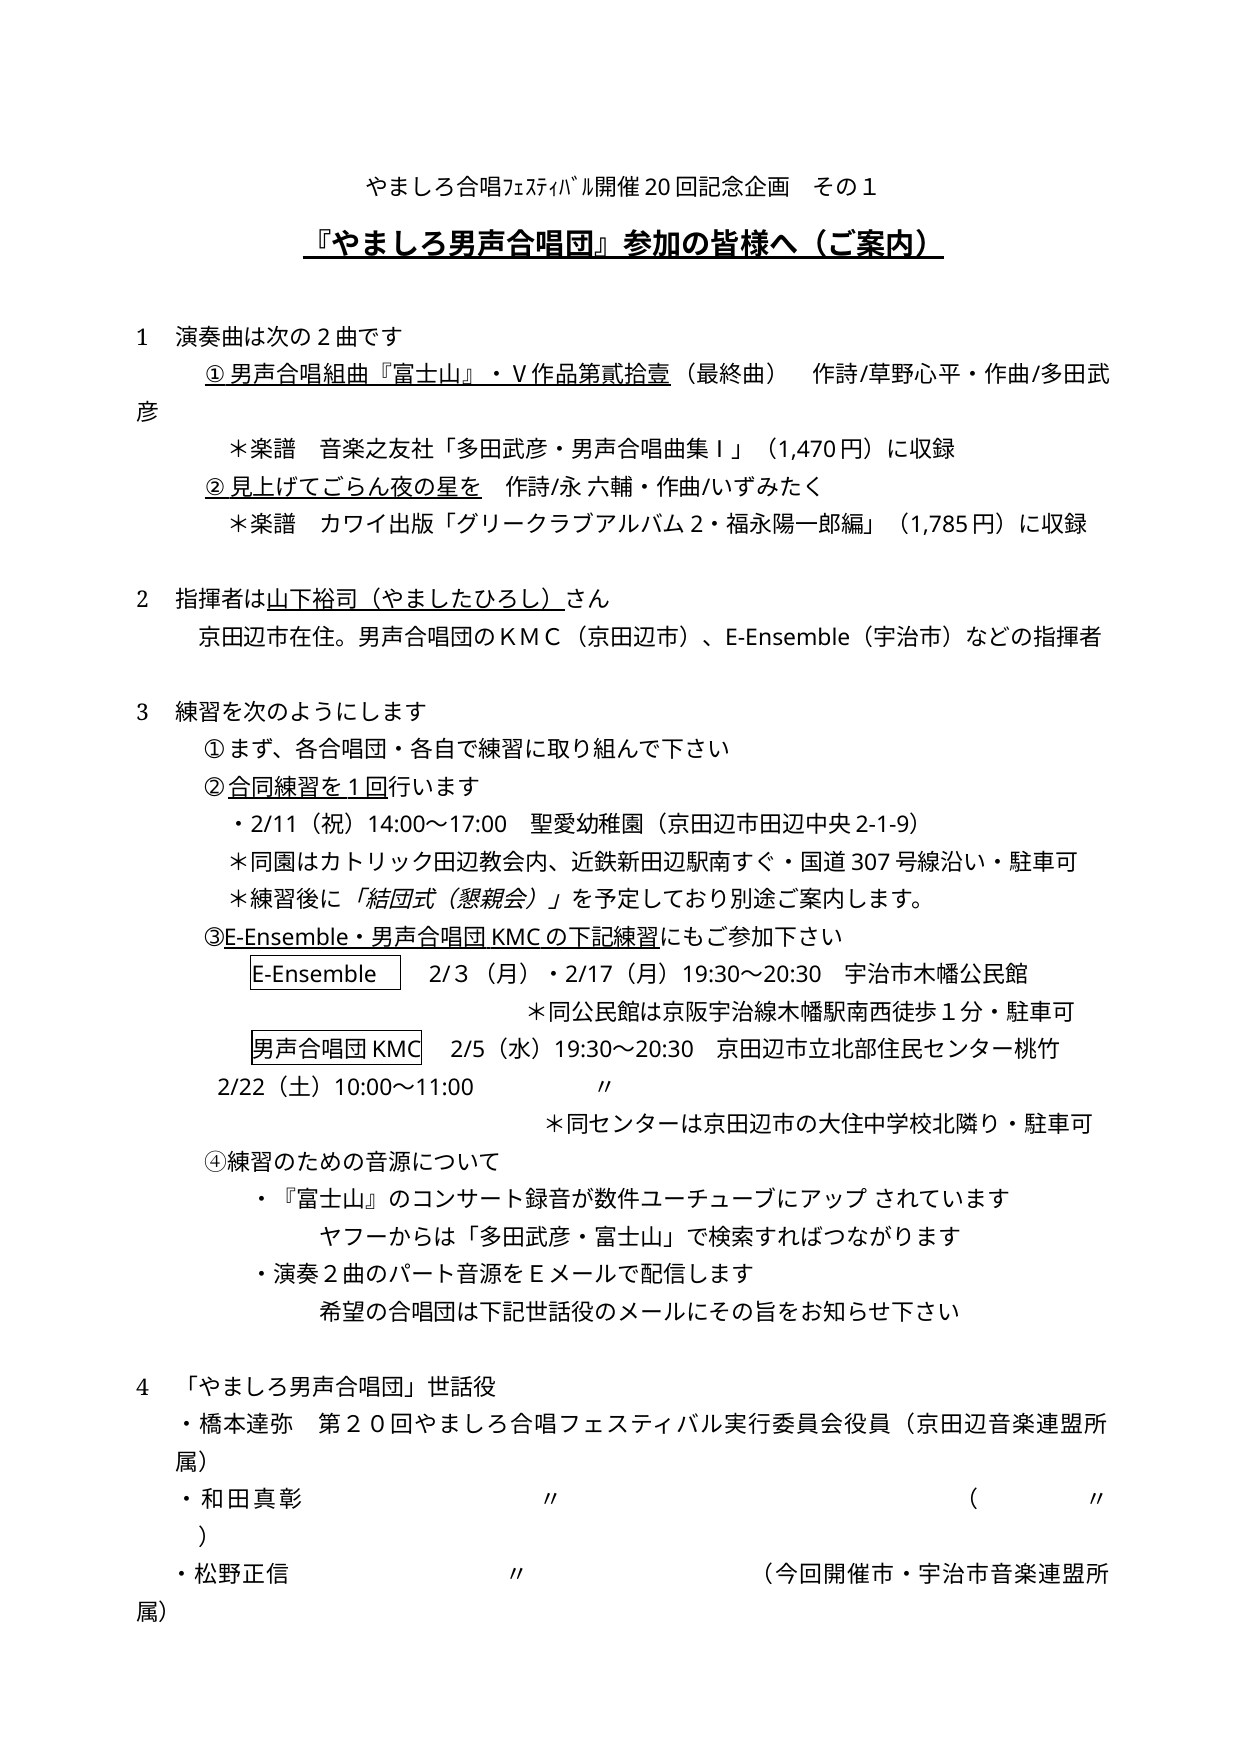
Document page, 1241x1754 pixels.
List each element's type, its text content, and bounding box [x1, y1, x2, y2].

text ＊楽譜 音楽之友社「多田武彦・男声合唱曲集Ⅰ」（1,470円）に収録 [136, 429, 1110, 466]
list 「やましろ男声合唱団」世話役 [136, 1366, 1110, 1404]
text ①男声合唱組曲『富士山』・Ⅴ作品第貳拾壹（最終曲） 作詩/草野心平・作曲/多田武彦 [136, 354, 1110, 429]
text ＊同園はカトリック田辺教会内、近鉄新田辺駅南すぐ・国道307号線沿い・駐車可 [136, 841, 1110, 879]
text ＊練習後に「結団式（懇親会）」を予定しており別途ご案内します。 [136, 879, 1110, 916]
text ・橋本達弥 第２０回やましろ合唱フェスティバル実行委員会役員（京田辺音楽連盟所属） [175, 1404, 1110, 1479]
list 指揮者は山下裕司（やましたひろし）さん [136, 579, 1110, 616]
list 演奏曲は次の2曲です [136, 316, 1110, 354]
text ②見上げてごらん夜の星を 作詩/永 六輔・作曲/いずみたく [136, 466, 1110, 504]
text ➀まず、各合唱団・各自で練習に取り組んで下さい [136, 729, 1110, 766]
text ➁合同練習を1回行います [136, 766, 1110, 804]
text ・『富士山』のコンサート録音が数件ユーチューブにアップ されています [136, 1179, 1110, 1216]
text E-Ensemble 2/３（月）・2/17（月）19:30～20:30 宇治市木幡公民館 [136, 954, 1110, 991]
list 京田辺市在住。男声合唱団のＫＭＣ（京田辺市）、E-Ensemble（宇治市）などの指揮者 [175, 616, 1110, 654]
text ヤフーからは「多田武彦・富士山」で検索すればつながります [136, 1216, 1110, 1254]
text ➂E-Ensemble・男声合唱団KMCの下記練習にもご参加下さい [136, 916, 1110, 954]
text ・松野正信 〃 （今回開催市・宇治市音楽連盟所属） [136, 1554, 1110, 1629]
list ＊同センターは京田辺市の大住中学校北隣り・駐車可 [217, 1104, 1110, 1141]
text ・和田真彰 〃 （ 〃 ） [175, 1479, 1110, 1554]
text ＊楽譜 カワイ出版「グリークラブアルバム2・福永陽一郎編」（1,785円）に収録 [136, 504, 1110, 541]
text 『やましろ男声合唱団』参加の皆様へ（ご案内） [136, 204, 1110, 279]
text ・2/11（祝）14:00～17:00 聖愛幼稚園（京田辺市田辺中央2-1-9） [136, 804, 1110, 841]
list ＊同公民館は京阪宇治線木幡駅南西徒歩１分・駐車可 [217, 991, 1110, 1029]
text ➃練習のための音源について [136, 1141, 1110, 1179]
list 練習を次のようにします [136, 691, 1110, 729]
text ・演奏２曲のパート音源をＥメールで配信します [136, 1254, 1110, 1291]
list 男声合唱団KMC 2/5（水）19:30～20:30 京田辺市立北部住民センター桃竹 2/22（土）10:00～11:00 〃 [217, 1029, 1110, 1104]
text 希望の合唱団は下記世話役のメールにその旨をお知らせ下さい [136, 1291, 1110, 1329]
text やましろ合唱ﾌｪｽﾃｨﾊﾞﾙ開催20回記念企画 その１ [136, 166, 1110, 204]
